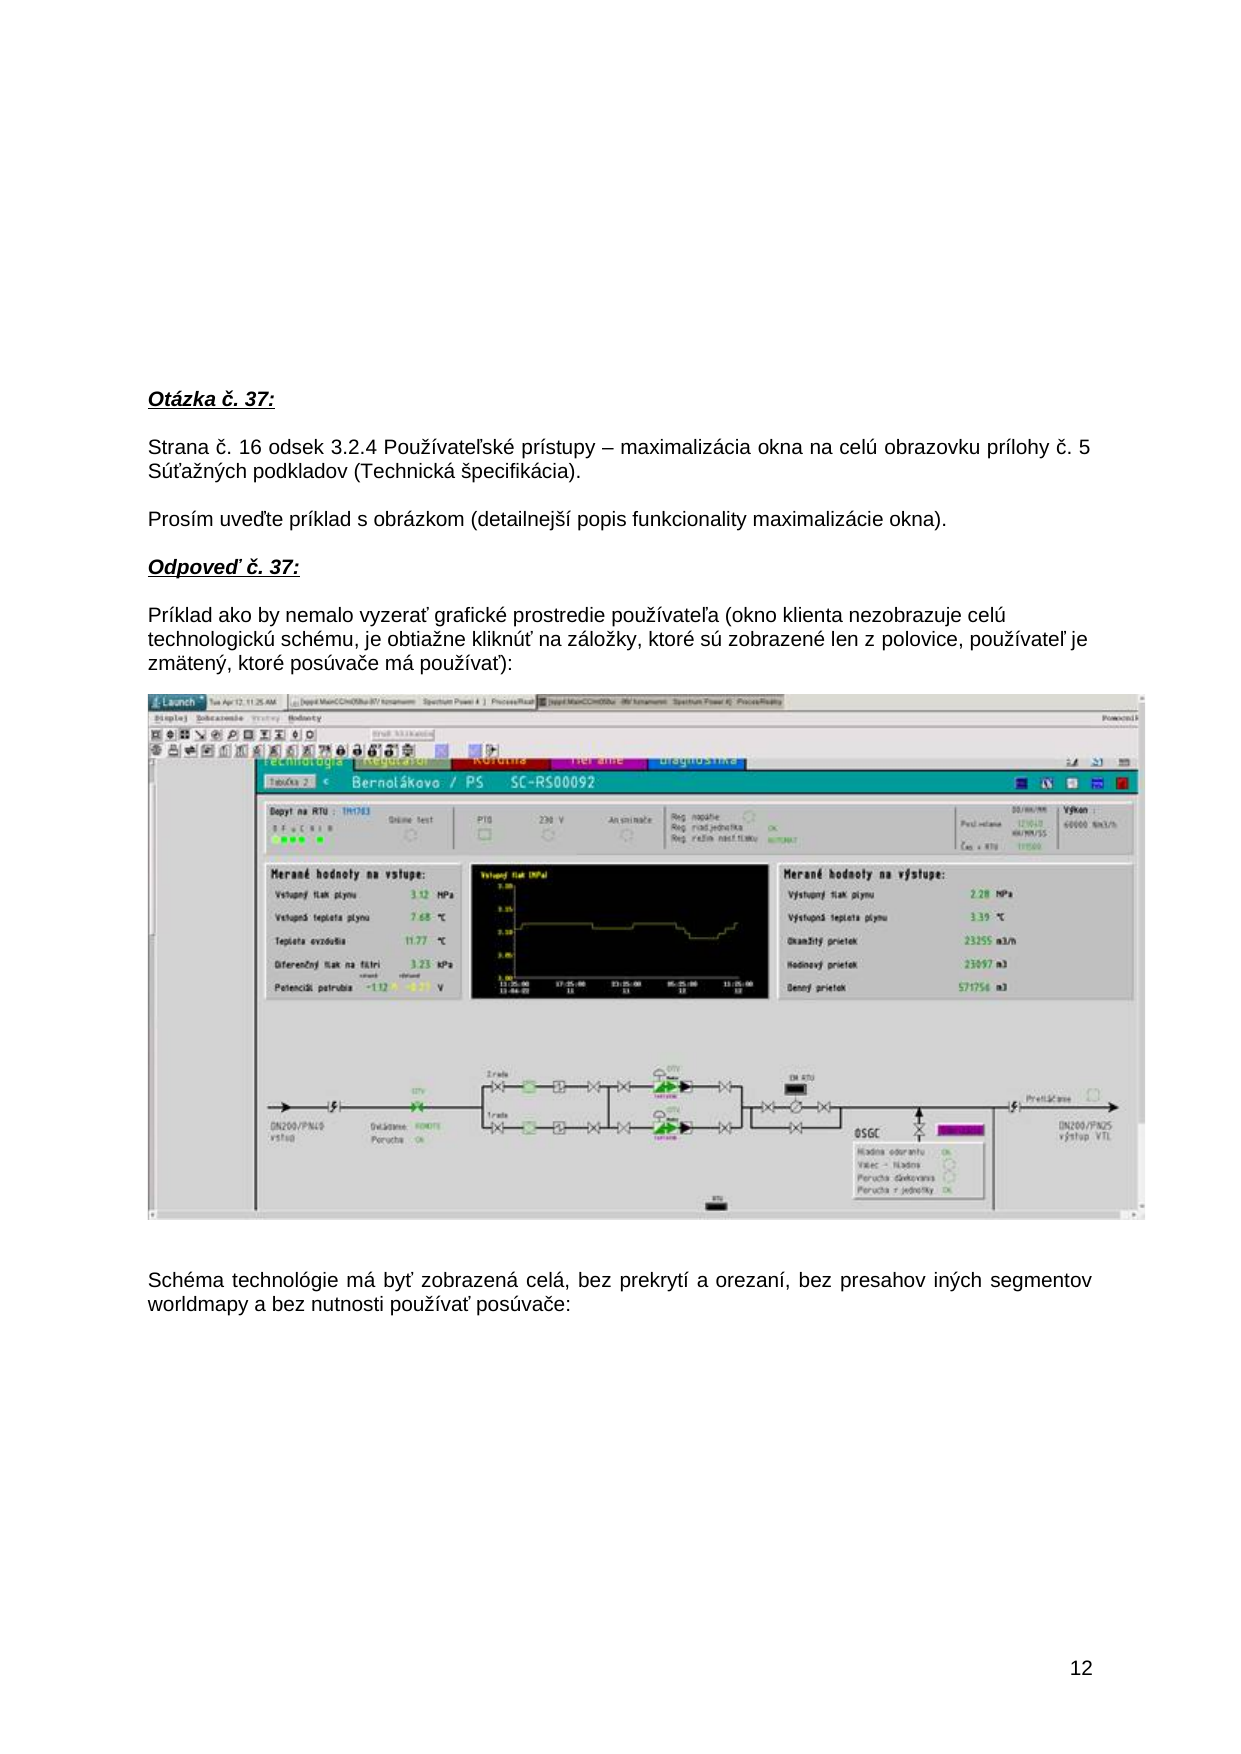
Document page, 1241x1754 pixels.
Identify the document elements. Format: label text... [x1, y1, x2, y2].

text Prosím uveďte príklad s obrázkom (detailnejší popis funkcionality maximalizácie okna). [148, 507, 1093, 531]
text Strana č. 16 odsek 3.2.4 Používateľské prístupy – maximalizácia okna na celú obrazovku prílohy č. 5 Súťažných podkladov (Technická špecifikácia). [148, 435, 1093, 483]
picture [147, 694, 1146, 1220]
text Príklad ako by nemalo vyzerať grafické prostredie používateľa (okno klienta nezobrazuje celú technologickú schému, je obtiažne kliknúť na záložky, ktoré sú zobrazené len z polovice, používateľ je zmätený, ktoré posúvače má používať): [148, 603, 1093, 675]
text Schéma technológie má byť zobrazená celá, bez prekrytí a orezaní, bez presahov iných segmentov worldmapy a bez nutnosti používať posúvače: [148, 1268, 1093, 1316]
text Otázka č. 37: [148, 387, 1093, 411]
text Odpoveď č. 37: [148, 555, 1093, 579]
